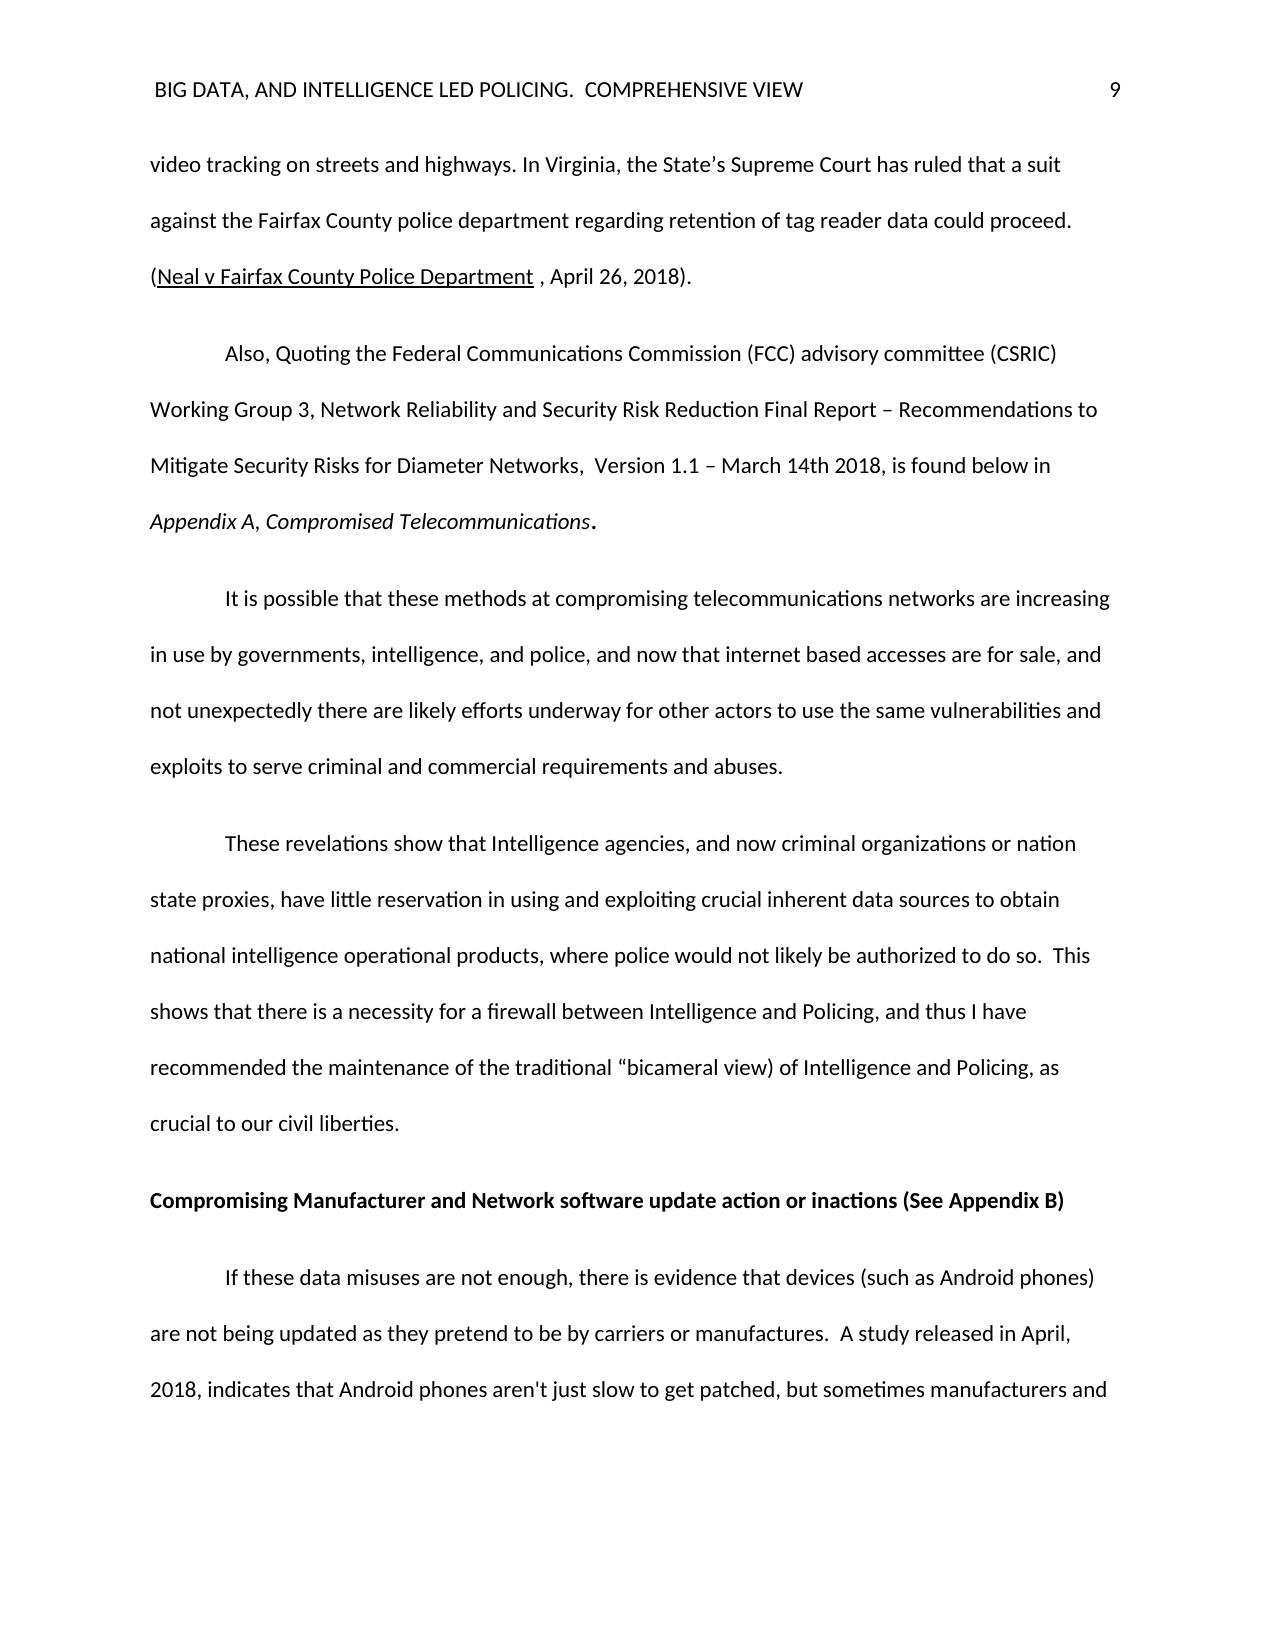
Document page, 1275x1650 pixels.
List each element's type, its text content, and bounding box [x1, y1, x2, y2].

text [150, 150, 1125, 290]
text These revelations show that Intelligence agencies, and now criminal organizations or nation state proxies, have little reservation in using and exploiting crucial inherent data sources to obtain national intelligence operational products, where police would not likely be authorized to do so. This shows that there is a necessity for a firewall between Intelligence and Policing, and thus I have recommended the maintenance of the traditional “bicameral view) of Intelligence and Policing, as crucial to our civil liberties. [150, 829, 1125, 1137]
text Also, Quoting the Federal Communications Commission (FCC) advisory committee (CSRIC) Working Group 3, Network Reliability and Security Risk Reduction Final Report – Recommendations to Mitigate Security Risks for Diameter Networks, Version 1.1 – March 14th 2018, is found below in Appendix A, Compromised Telecommunications. [150, 339, 1125, 535]
text Compromising Manufacturer and Network software update action or inactions (See Appendix B) [150, 1186, 1125, 1214]
text It is possible that these methods at compromising telecommunications networks are increasing in use by governments, intelligence, and police, and now that internet based accesses are for sale, and not unexpectedly there are likely efforts underway for other actors to use the same vulnerabilities and exploits to serve criminal and commercial requirements and abuses. [150, 584, 1125, 780]
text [150, 1263, 1125, 1403]
